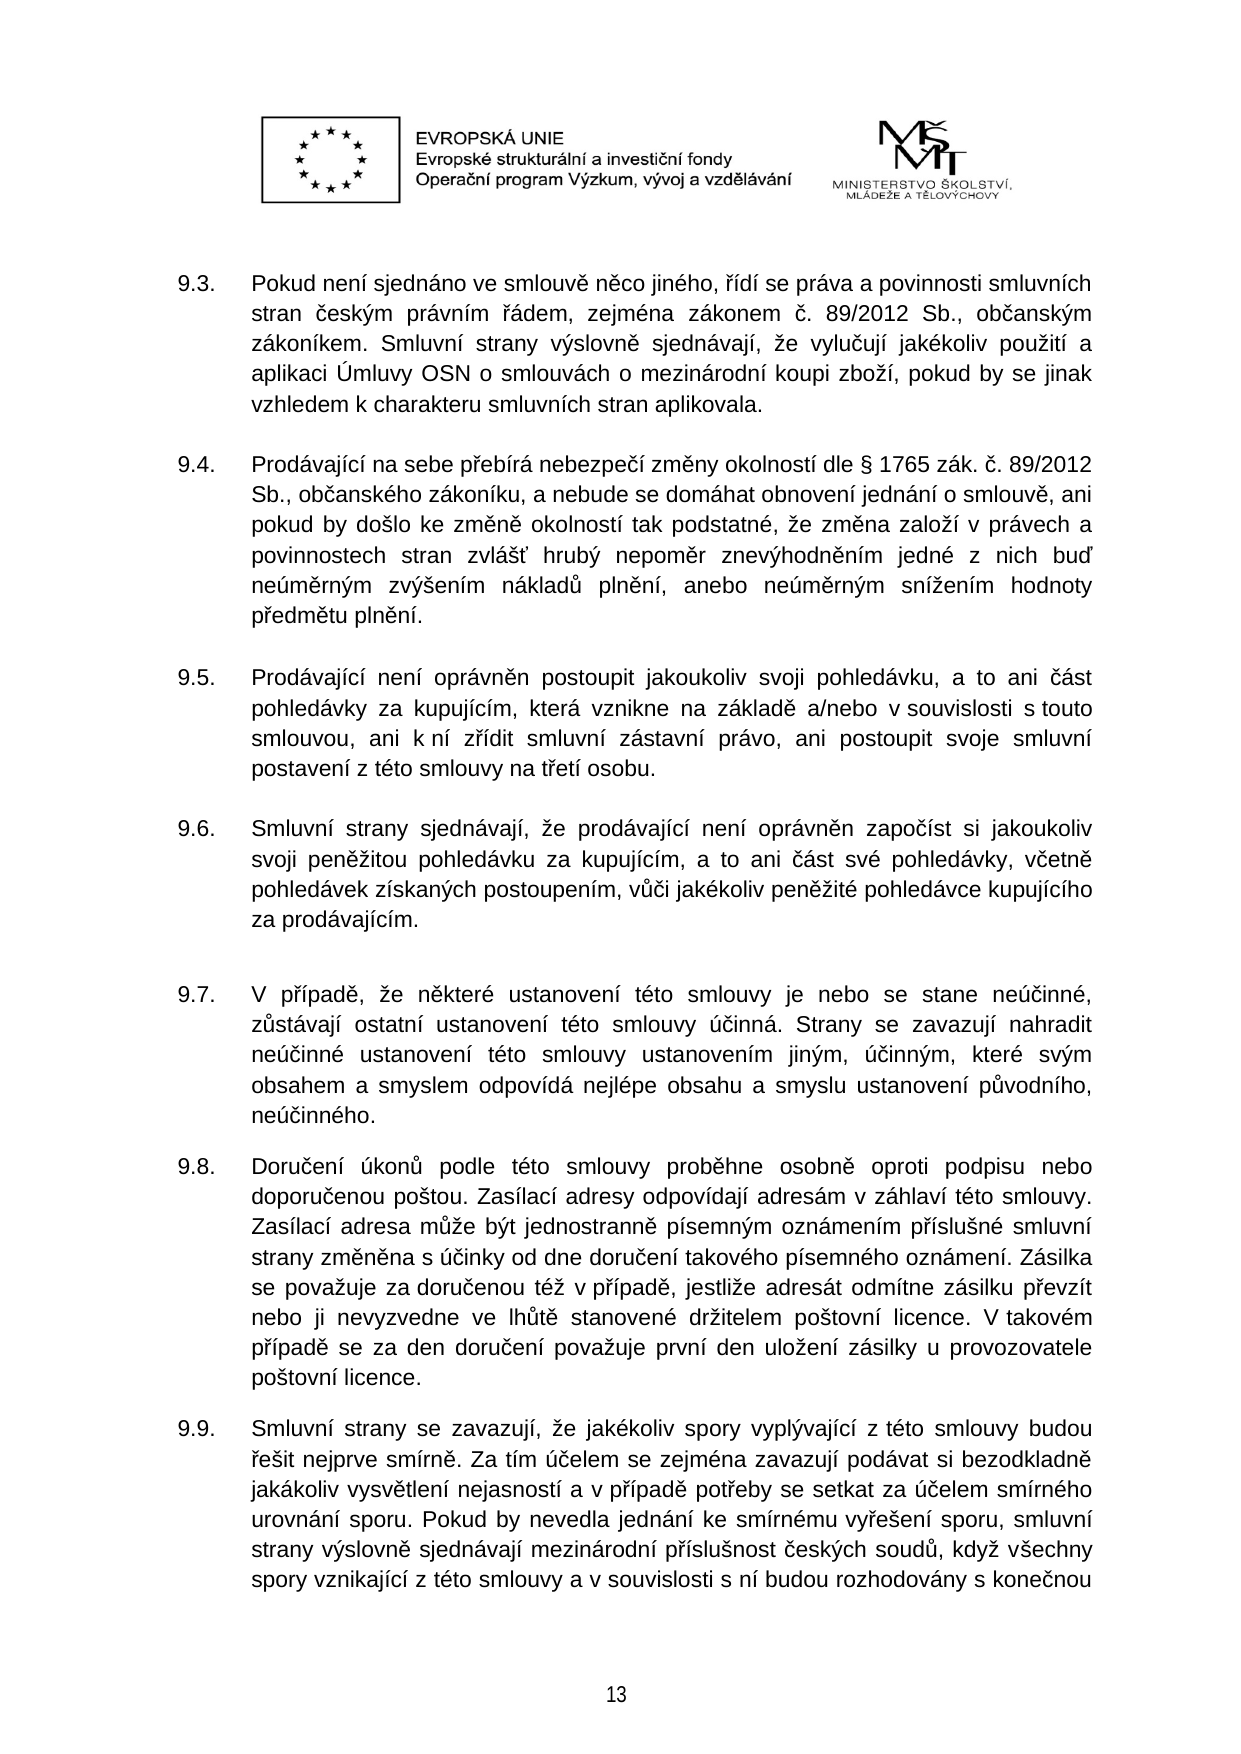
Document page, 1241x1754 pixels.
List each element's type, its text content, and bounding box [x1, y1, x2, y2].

list Doručení úkonů podle této smlouvy proběhne osobně oproti podpisu nebo doporučenou poštou. Zasílací adresy odpovídají adresám v záhlaví této smlouvy. Zasílací adresa může být jednostranně písemným oznámením příslušné smluvní strany změněna s účinky od dne doručení takového písemného oznámení. Zásilka se považuje za doručenou též v případě, jestliže adresát odmítne zásilku převzít nebo ji nevyzvedne ve lhůtě stanovené držitelem poštovní licence. V takovém případě se za den doručení považuje první den uložení zásilky u provozovatele poštovní licence. [177, 1153, 1093, 1391]
list V případě, že některé ustanovení této smlouvy je nebo se stane neúčinné, zůstávají ostatní ustanovení této smlouvy účinná. Strany se zavazují nahradit neúčinné ustanovení této smlouvy ustanovením jiným, účinným, které svým obsahem a smyslem odpovídá nejlépe obsahu a smyslu ustanovení původního, neúčinného. [177, 981, 1093, 1128]
list Prodávající na sebe přebírá nebezpečí změny okolností dle § 1765 zák. č. 89/2012 Sb., občanského zákoníku, a nebude se domáhat obnovení jednání o smlouvě, ani pokud by došlo ke změně okolností tak podstatné, že změna založí v právech a povinnostech stran zvlášť hrubý nepoměr znevýhodněním jedné z nich buď neúměrným zvýšením nákladů plnění, anebo neúměrným snížením hodnoty předmětu plnění. [177, 451, 1093, 628]
list Smluvní strany sjednávají, že prodávající není oprávněn započíst si jakoukoliv svoji peněžitou pohledávku za kupujícím, a to ani část své pohledávky, včetně pohledávek získaných postoupením, vůči jakékoliv peněžité pohledávce kupujícího za prodávajícím. [177, 815, 1093, 932]
list Prodávající není oprávněn postoupit jakoukoliv svoji pohledávku, a to ani část pohledávky za kupujícím, která vznikne na základě a/nebo v souvislosti s touto smlouvou, ani k ní zřídit smluvní zástavní právo, ani postoupit svoje smluvní postavení z této smlouvy na třetí osobu. [177, 664, 1093, 781]
picture [214, 73, 1058, 246]
list Pokud není sjednáno ve smlouvě něco jiného, řídí se práva a povinnosti smluvních stran českým právním řádem, zejména zákonem č. 89/2012 Sb., občanským zákoníkem. Smluvní strany výslovně sjednávají, že vylučují jakékoliv použití a aplikaci Úmluvy OSN o smlouvách o mezinárodní koupi zboží, pokud by se jinak vzhledem k charakteru smluvních stran aplikovala. [177, 270, 1093, 417]
